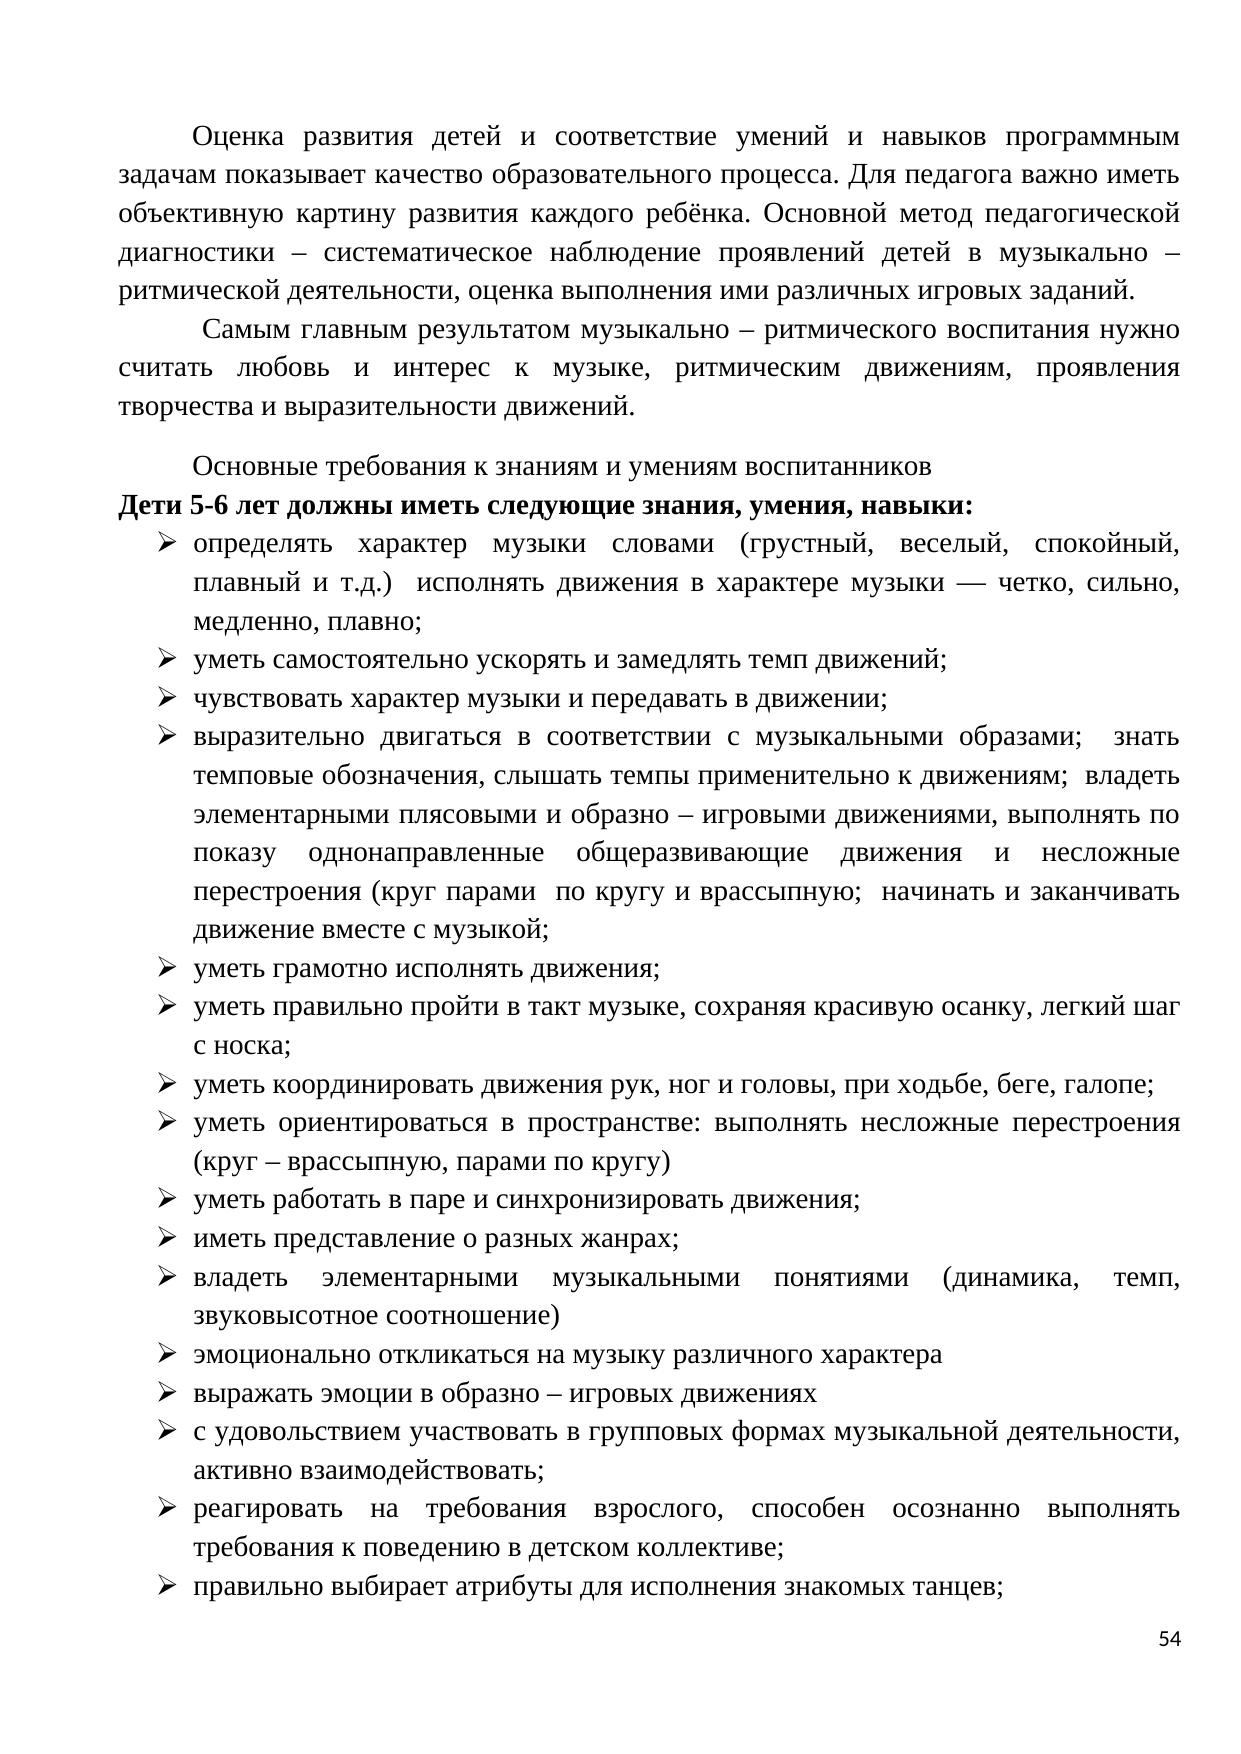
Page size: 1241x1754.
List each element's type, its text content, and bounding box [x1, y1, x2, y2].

list уметь ориентироваться в пространстве: выполнять несложные перестроения (круг – врассыпную, парами по кругу) [156, 1104, 1181, 1177]
text Самым главным результатом музыкально – ритмического воспитания нужно считать любовь и интерес к музыке, ритмическим движениям, проявления творчества и выразительности движений. [118, 311, 1181, 421]
list определять характер музыки словами (грустный, веселый, спокойный, плавный и т.д.) исполнять движения в характере музыки — четко, сильно, медленно, плавно; [156, 526, 1181, 636]
text Оценка развития детей и соответствие умений и навыков программным задачам показывает качество образовательного процесса. Для педагога важно иметь объективную картину развития каждого ребёнка. Основной метод педагогической диагностики – систематическое наблюдение проявлений детей в музыкально – ритмической деятельности, оценка выполнения ими различных игровых заданий. [118, 118, 1181, 306]
list уметь грамотно исполнять движения; [156, 950, 1181, 983]
list с удовольствием участвовать в групповых формах музыкальной деятельности, активно взаимодействовать; [156, 1413, 1181, 1486]
list выразительно двигаться в соответствии с музыкальными образами; знать темповые обозначения, слышать темпы применительно к движениям; владеть элементарными плясовыми и образно – игровыми движениями, выполнять по показу однонаправленные общеразвивающие движения и несложные перестроения (круг парами по кругу и врассыпную; начинать и заканчивать движение вместе с музыкой; [156, 718, 1181, 945]
list уметь правильно пройти в такт музыке, сохраняя красивую осанку, легкий шаг с носка; [156, 988, 1181, 1061]
list уметь координировать движения рук, ног и головы, при ходьбе, беге, галопе; [156, 1066, 1181, 1099]
list эмоционально откликаться на музыку различного характера [156, 1336, 1181, 1370]
list чувствовать характер музыки и передавать в движении; [156, 680, 1181, 713]
list уметь работать в паре и синхронизировать движения; [156, 1182, 1181, 1215]
list уметь самостоятельно ускорять и замедлять темп движений; [156, 641, 1181, 675]
text Основные требования к знаниям и умениям воспитанников [118, 448, 1181, 482]
list выражать эмоции в образно – игровых движениях [156, 1375, 1181, 1408]
list реагировать на требования взрослого, способен осознанно выполнять требования к поведению в детском коллективе; [156, 1491, 1181, 1563]
list иметь представление о разных жанрах; [156, 1220, 1181, 1254]
text Дети 5-6 лет должны иметь следующие знания, умения, навыки: [118, 487, 1181, 521]
list правильно выбирает атрибуты для исполнения знакомых танцев; [156, 1568, 1181, 1601]
list владеть элементарными музыкальными понятиями (динамика, темп, звуковысотное соотношение) [156, 1259, 1181, 1331]
